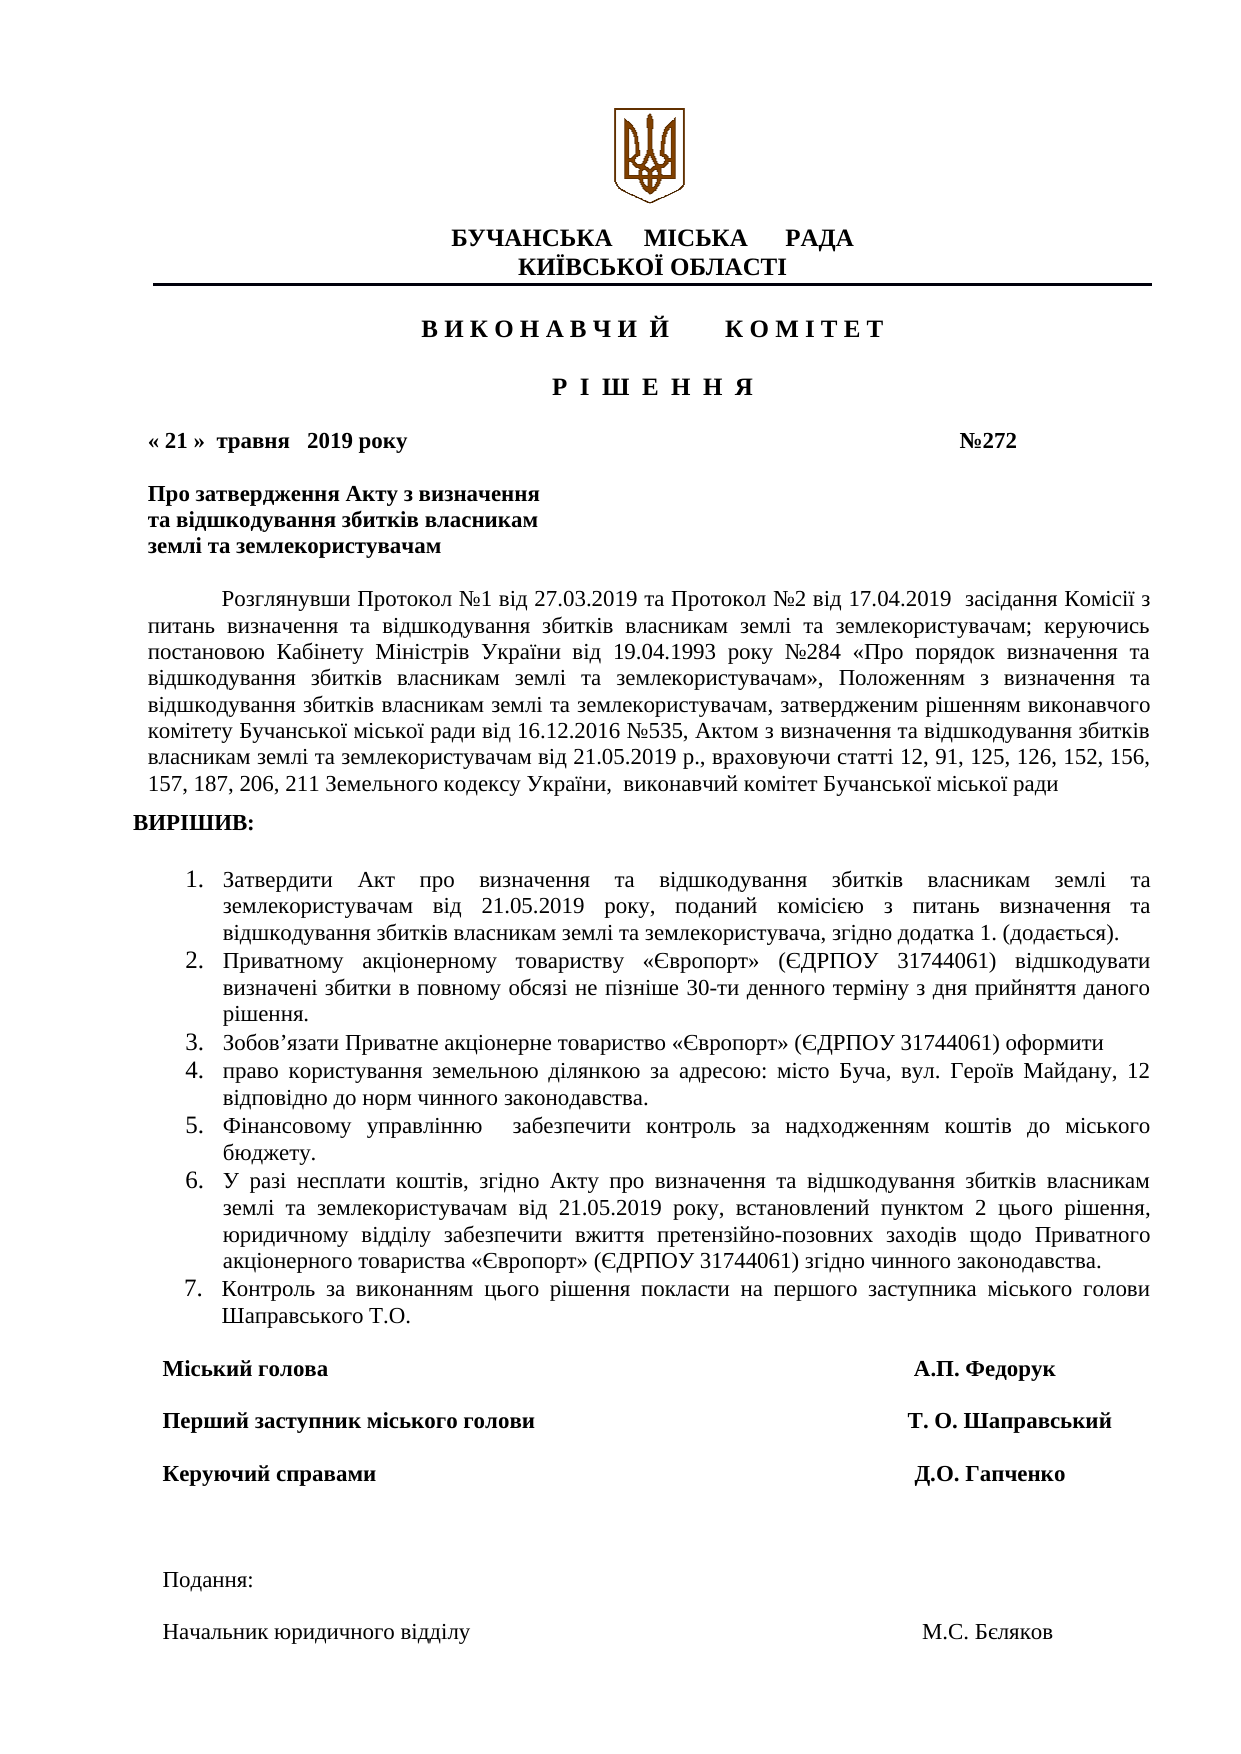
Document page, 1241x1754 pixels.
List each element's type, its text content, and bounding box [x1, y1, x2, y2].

text землі та землекористувачам [148, 533, 1152, 559]
list Приватному акціонерному товариству «Європорт» (ЄДРПОУ 31744061) відшкодувати визначені збитки в повному обсязі не пізніше 30-ти денного терміну з дня прийняття даного рішення. [185, 945, 1152, 1027]
text та відшкодування збитків власникам [148, 506, 1152, 533]
text Про затвердження Акту з визначення [148, 480, 1152, 506]
list право користування земельною ділянкою за адресою: місто Буча, вул. Героїв Майдану, 12 відповідно до норм чинного законодавства. [185, 1055, 1152, 1111]
text БУЧАНСЬКА МІСЬКА РАДА [153, 223, 1152, 252]
text ВИРІШИВ: [133, 809, 1152, 835]
text Розглянувши Протокол №1 від 27.03.2019 та Протокол №2 від 17.04.2019 засідання Комісії з питань визначення та відшкодування збитків власникам землі та землекористувачам; керуючись постановою Кабінету Міністрів України від 19.04.1993 року №284 «Про порядок визначення та відшкодування збитків власникам землі та землекористувачам», Положенням з визначення та відшкодування збитків власникам землі та землекористувачам, затвердженим рішенням виконавчого комітету Бучанської міської ради від 16.12.2016 №535, Актом з визначення та відшкодування збитків власникам землі та землекористувачам від 21.05.2019 р., враховуючи статті 12, 91, 125, 126, 152, 156, 157, 187, 206, 211 Земельного кодексу України, виконавчий комітет Бучанської міської ради [148, 585, 1152, 796]
list Контроль за виконанням цього рішення покласти на першого заступника міського голови Шаправського Т.О. [184, 1273, 1152, 1328]
text Подання: [162, 1566, 1152, 1592]
list Затвердити Акт про визначення та відшкодування збитків власникам землі та землекористувачам від 21.05.2019 року, поданий комісією з питань визначення та відшкодування збитків власникам землі та землекористувача, згідно додатка 1. (додається). [185, 864, 1152, 945]
list Зобов’язати Приватне акціонерне товариство «Європорт» (ЄДРПОУ 31744061) оформити [185, 1027, 1152, 1055]
text В И К О Н А В Ч И Й К О М І Т Е Т [153, 314, 1152, 343]
list У разі несплати коштів, згідно Акту про визначення та відшкодування збитків власникам землі та землекористувачам від 21.05.2019 року, встановлений пунктом 2 цього рішення, юридичному відділу забезпечити вжиття претензійно-позовних заходів щодо Приватного акціонерного товариства «Європорт» (ЄДРПОУ 31744061) згідно чинного законодавства. [185, 1166, 1152, 1273]
text Керуючий справами Д.О. Гапченко [162, 1460, 1152, 1487]
text Перший заступник міського голови Т. О. Шаправський [162, 1408, 1152, 1434]
text Міський голова А.П. Федорук [162, 1355, 1152, 1381]
text « 21 » травня 2019 року №272 [148, 427, 1152, 453]
text КИЇВСЬКОЇ ОБЛАСТІ [153, 252, 1152, 283]
list Фінансовому управлінню забезпечити контроль за надходженням коштів до міського бюджету. [185, 1111, 1152, 1166]
text Р І Ш Е Н Н Я [153, 372, 1152, 401]
picture [607, 102, 692, 209]
text Начальник юридичного відділу М.С. Бєляков [162, 1618, 1152, 1645]
